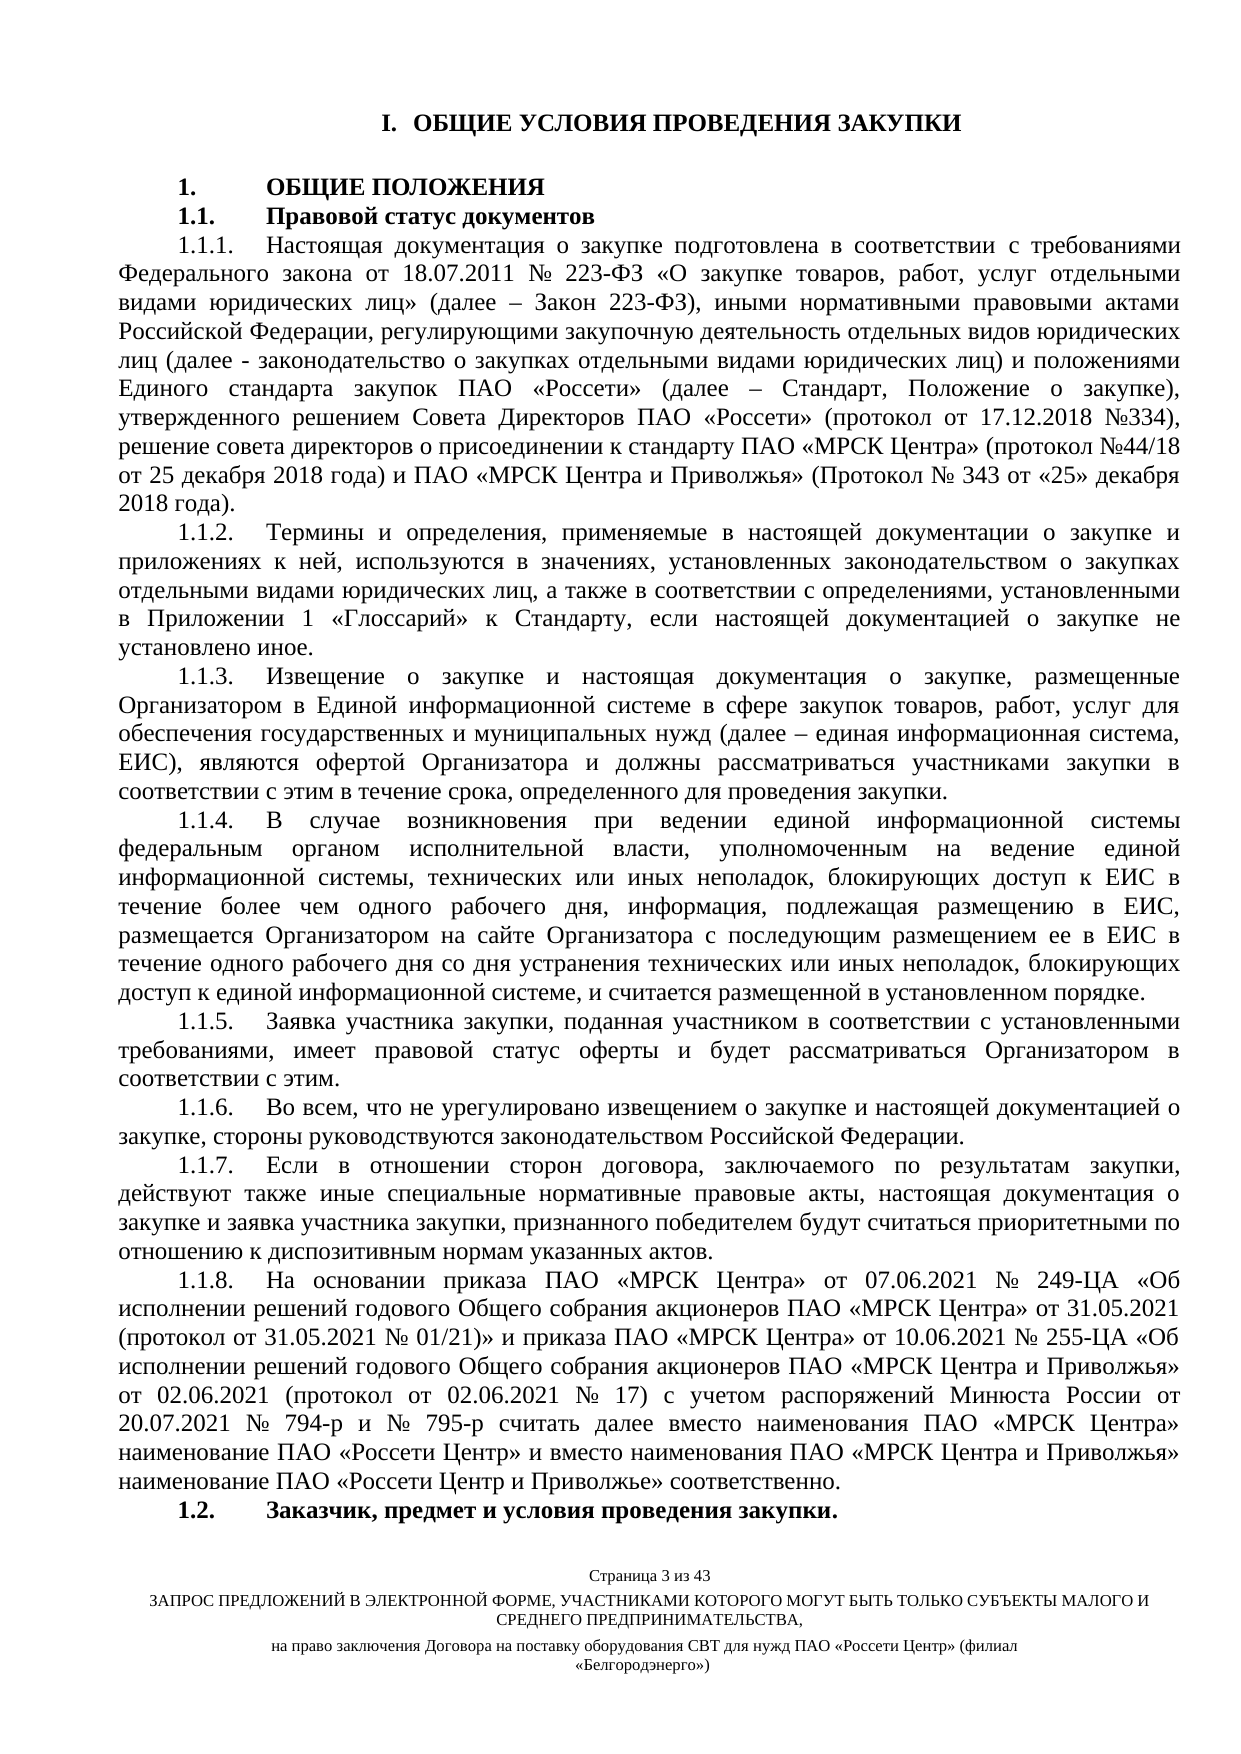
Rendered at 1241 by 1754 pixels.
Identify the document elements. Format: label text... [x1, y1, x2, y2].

list Термины и определения, применяемые в настоящей документации о закупке и приложениях к ней, используются в значениях, установленных законодательством о закупках отдельными видами юридических лиц, а также в соответствии с определениями, установленными в Приложении 1 «Глоссарий» к Стандарту, если настоящей документацией о закупке не установлено иное. [118, 517, 1181, 661]
list Заявка участника закупки, поданная участником в соответствии с установленными требованиями, имеет правовой статус оферты и будет рассматриваться Организатором в соответствии с этим. [118, 1006, 1181, 1092]
subtitle ОБЩИЕ УСЛОВИЯ ПРОВЕДЕНИЯ закупки [118, 108, 1181, 137]
subtitle Правовой статус документов [118, 201, 1181, 230]
subtitle ОБЩИЕ ПОЛОЖЕНИЯ [118, 172, 1181, 201]
list В случае возникновения при ведении единой информационной системы федеральным органом исполнительной власти, уполномоченным на ведение единой информационной системы, технических или иных неполадок, блокирующих доступ к ЕИС в течение более чем одного рабочего дня, информация, подлежащая размещению в ЕИС, размещается Организатором на сайте Организатора с последующим размещением ее в ЕИС в течение одного рабочего дня со дня устранения технических или иных неполадок, блокирующих доступ к единой информационной системе, и считается размещенной в установленном порядке. [118, 805, 1181, 1006]
list Настоящая документация о закупке подготовлена в соответствии с требованиями Федерального закона от 18.07.2011 № 223-ФЗ «О закупке товаров, работ, услуг отдельными видами юридических лиц» (далее – Закон 223-ФЗ), иными нормативными правовыми актами Российской Федерации, регулирующими закупочную деятельность отдельных видов юридических лиц (далее - законодательство о закупках отдельными видами юридических лиц) и положениями Единого стандарта закупок ПАО «Россети» (далее – Стандарт, Положение о закупке), утвержденного решением Совета Директоров ПАО «Россети» (протокол от 17.12.2018 №334), решение совета директоров о присоединении к стандарту ПАО «МРСК Центра» (протокол №44/18 от 25 декабря 2018 года) и ПАО «МРСК Центра и Приволжья» (Протокол № 343 от «25» декабря 2018 года). [118, 230, 1181, 517]
list Если в отношении сторон договора, заключаемого по результатам закупки, действуют также иные специальные нормативные правовые акты, настоящая документация о закупке и заявка участника закупки, признанного победителем будут считаться приоритетными по отношению к диспозитивным нормам указанных актов. [118, 1150, 1181, 1265]
subtitle Заказчик, предмет и условия проведения закупки. [118, 1495, 1181, 1523]
list Извещение о закупке и настоящая документация о закупке, размещенные Организатором в Единой информационной системе в сфере закупок товаров, работ, услуг для обеспечения государственных и муниципальных нужд (далее – единая информационная система, ЕИС), являются офертой Организатора и должны рассматриваться участниками закупки в соответствии с этим в течение срока, определенного для проведения закупки. [118, 661, 1181, 805]
list Во всем, что не урегулировано извещением о закупке и настоящей документацией о закупке, стороны руководствуются законодательством Российской Федерации. [118, 1092, 1181, 1150]
list На основании приказа ПАО «МРСК Центра» от 07.06.2021 № 249-ЦА «Об исполнении решений годового Общего собрания акционеров ПАО «МРСК Центра» от 31.05.2021 (протокол от 31.05.2021 № 01/21)» и приказа ПАО «МРСК Центра» от 10.06.2021 № 255-ЦА «Об исполнении решений годового Общего собрания акционеров ПАО «МРСК Центра и Приволжья» от 02.06.2021 (протокол от 02.06.2021 № 17) с учетом распоряжений Минюста России от 20.07.2021 № 794-р и № 795-р считать далее вместо наименования ПАО «МРСК Центра» наименование ПАО «Россети Центр» и вместо наименования ПАО «МРСК Центра и Приволжья» наименование ПАО «Россети Центр и Приволжье» соответственно. [118, 1265, 1181, 1495]
